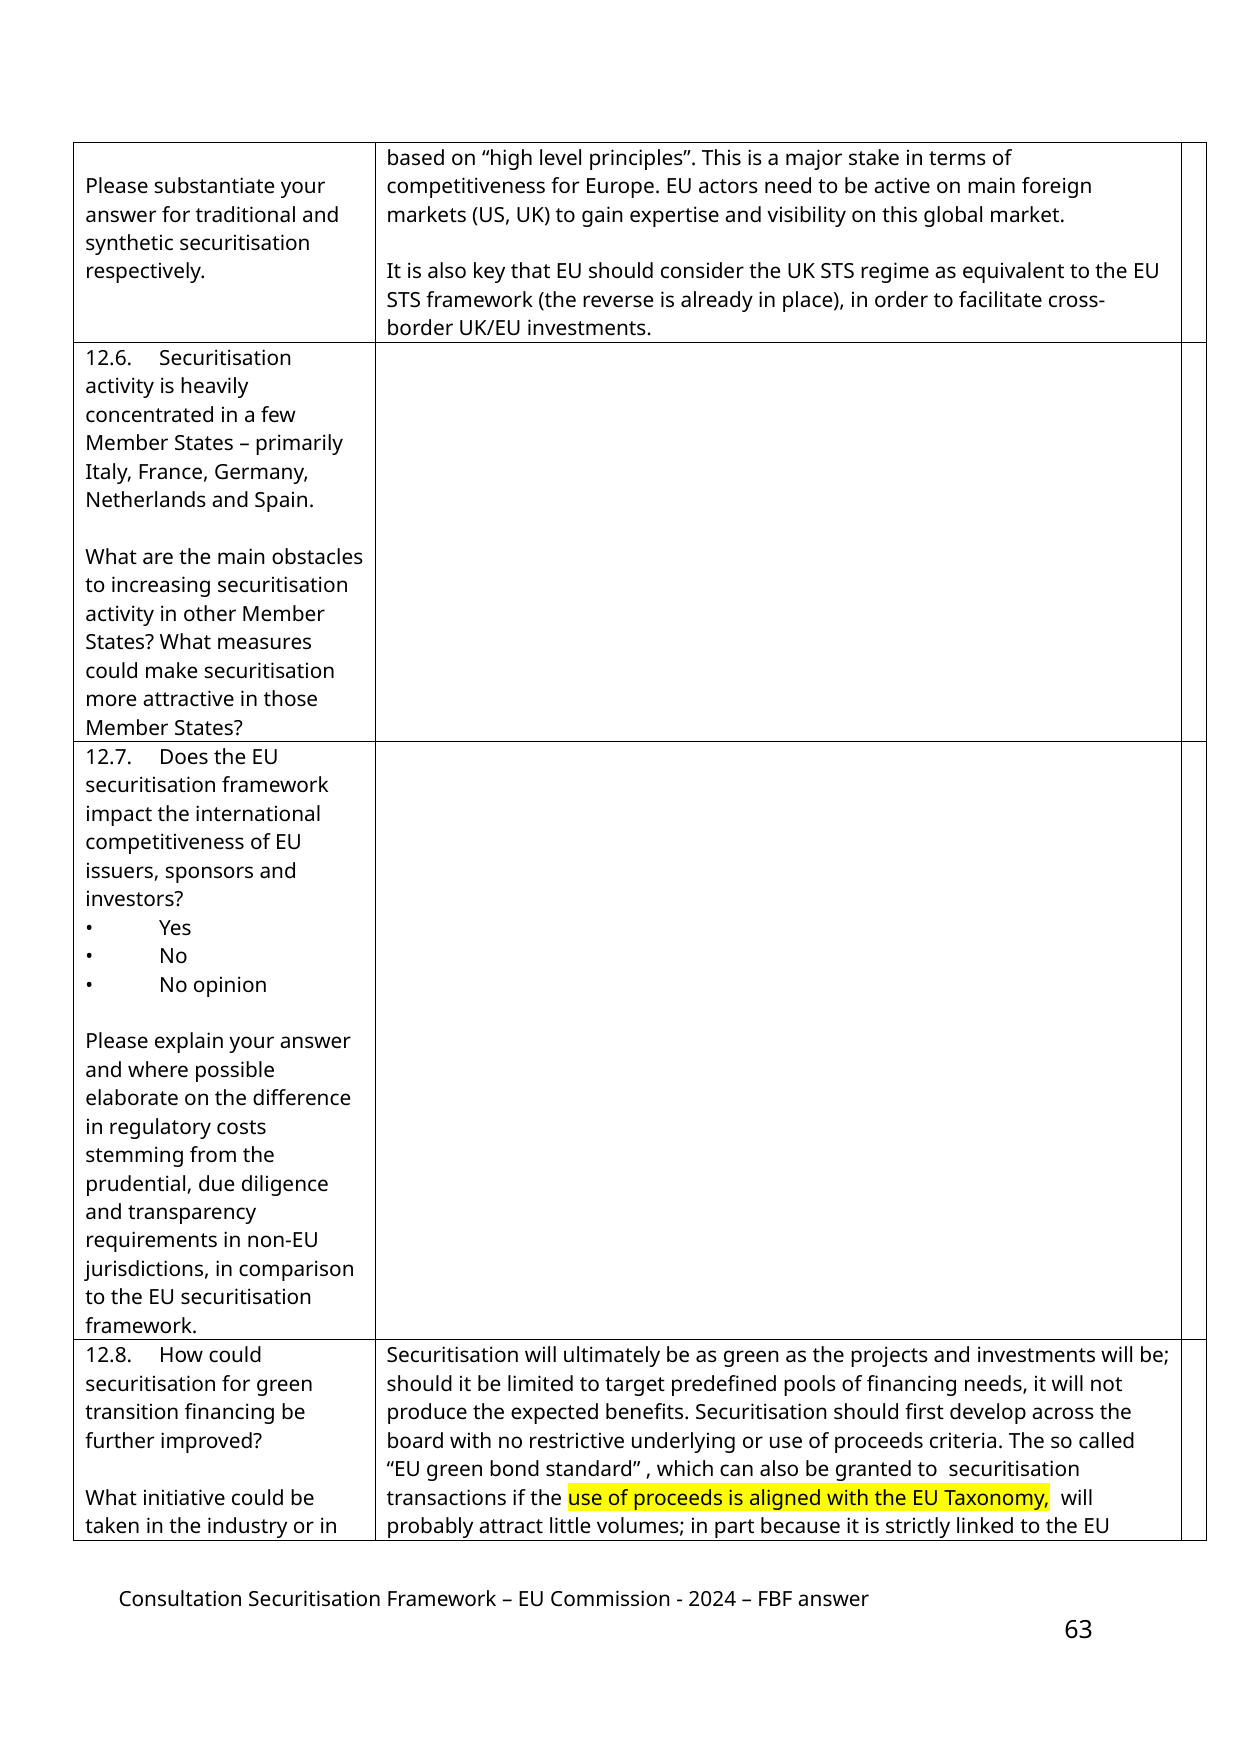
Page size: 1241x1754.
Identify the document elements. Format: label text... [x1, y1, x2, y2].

table_cell [1182, 343, 1206, 741]
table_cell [74, 143, 375, 342]
table_cell [1182, 742, 1206, 1339]
table_cell [376, 742, 1181, 1339]
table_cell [376, 1340, 1181, 1539]
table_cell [376, 143, 1181, 342]
table_cell 12.7. Does the EU securitisation framework impact the international competitiveness of EU issuers, sponsors and investors? • Yes • No • No opinion Please explain your answer and where possible elaborate on the difference in regulatory costs stemming from the prudential, due diligence and transparency requirements in non-EU jurisdictions, in comparison to the EU securitisation framework. [74, 742, 375, 1339]
table_cell [1182, 143, 1206, 342]
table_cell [74, 1340, 375, 1539]
table_cell [1182, 1340, 1206, 1539]
table_cell [376, 343, 1181, 741]
table_cell 12.6. Securitisation activity is heavily concentrated in a few Member States – primarily Italy, France, Germany, Netherlands and Spain. What are the main obstacles to increasing securitisation activity in other Member States? What measures could make securitisation more attractive in those Member States? [74, 343, 375, 741]
